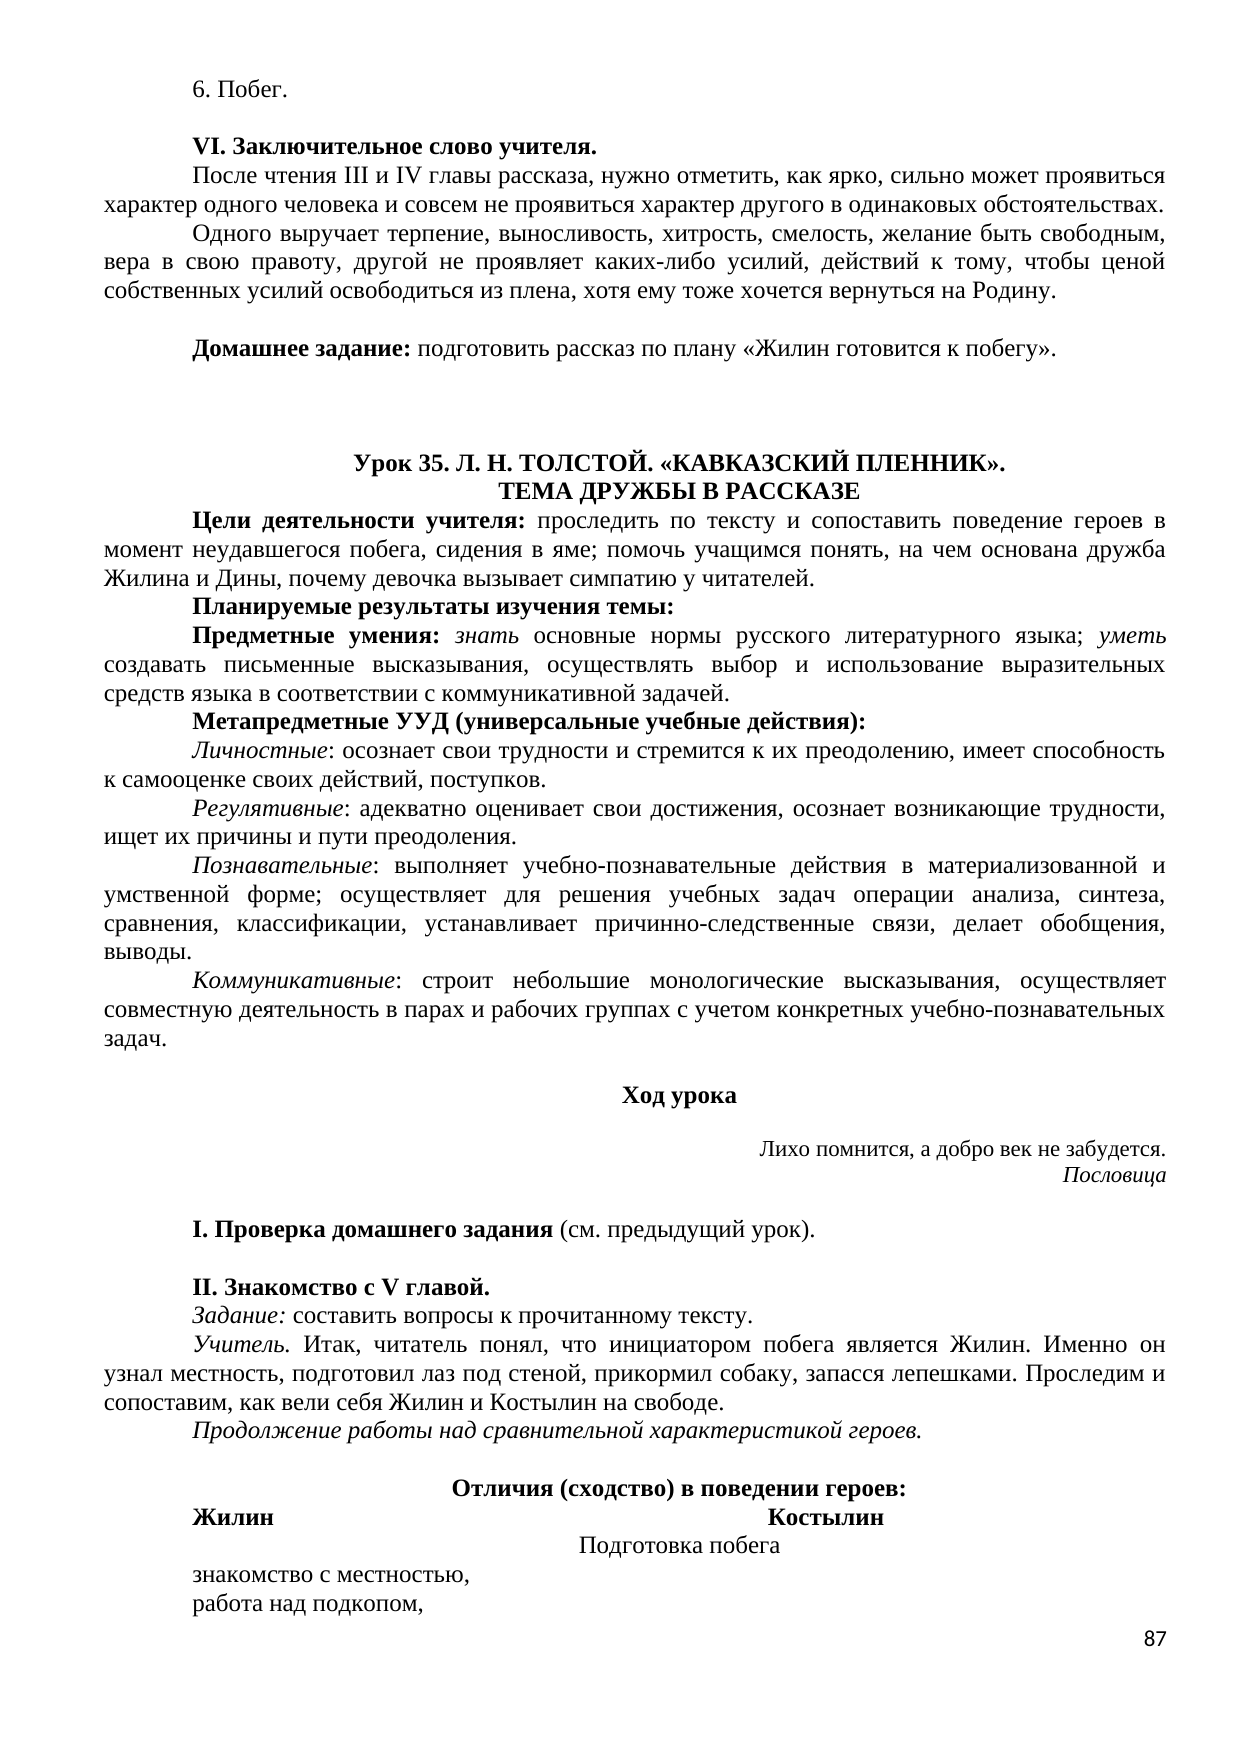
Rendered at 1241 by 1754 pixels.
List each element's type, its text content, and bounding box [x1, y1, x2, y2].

text 6. Побег. [103, 74, 1167, 103]
text ТЕМА ДРУЖБЫ В РАССКАЗЕ [103, 476, 1167, 505]
text Одного выручает терпение, выносливость, хитрость, смелость, желание быть свободным, вера в свою правоту, другой не проявляет каких-либо усилий, действий к тому, чтобы ценой собственных усилий освободиться из плена, хотя ему тоже хочется вернуться на Родину. [103, 218, 1167, 304]
text VI. Заключительное слово учителя. [103, 131, 1167, 160]
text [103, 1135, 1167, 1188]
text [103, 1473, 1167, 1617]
text Урок 35. Л. Н. ТОЛСТОЙ. «КАВКАЗСКИЙ ПЛЕННИК». [103, 448, 1167, 476]
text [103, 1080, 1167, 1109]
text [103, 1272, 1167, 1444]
text Домашнее задание: подготовить рассказ по плану «Жилин готовится к побегу». [103, 333, 1167, 361]
text После чтения III и IV главы рассказа, нужно отметить, как ярко, сильно может проявиться характер одного человека и совсем не проявиться характер другого в одинаковых обстоятельствах. [103, 160, 1167, 218]
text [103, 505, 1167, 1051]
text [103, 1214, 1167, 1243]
